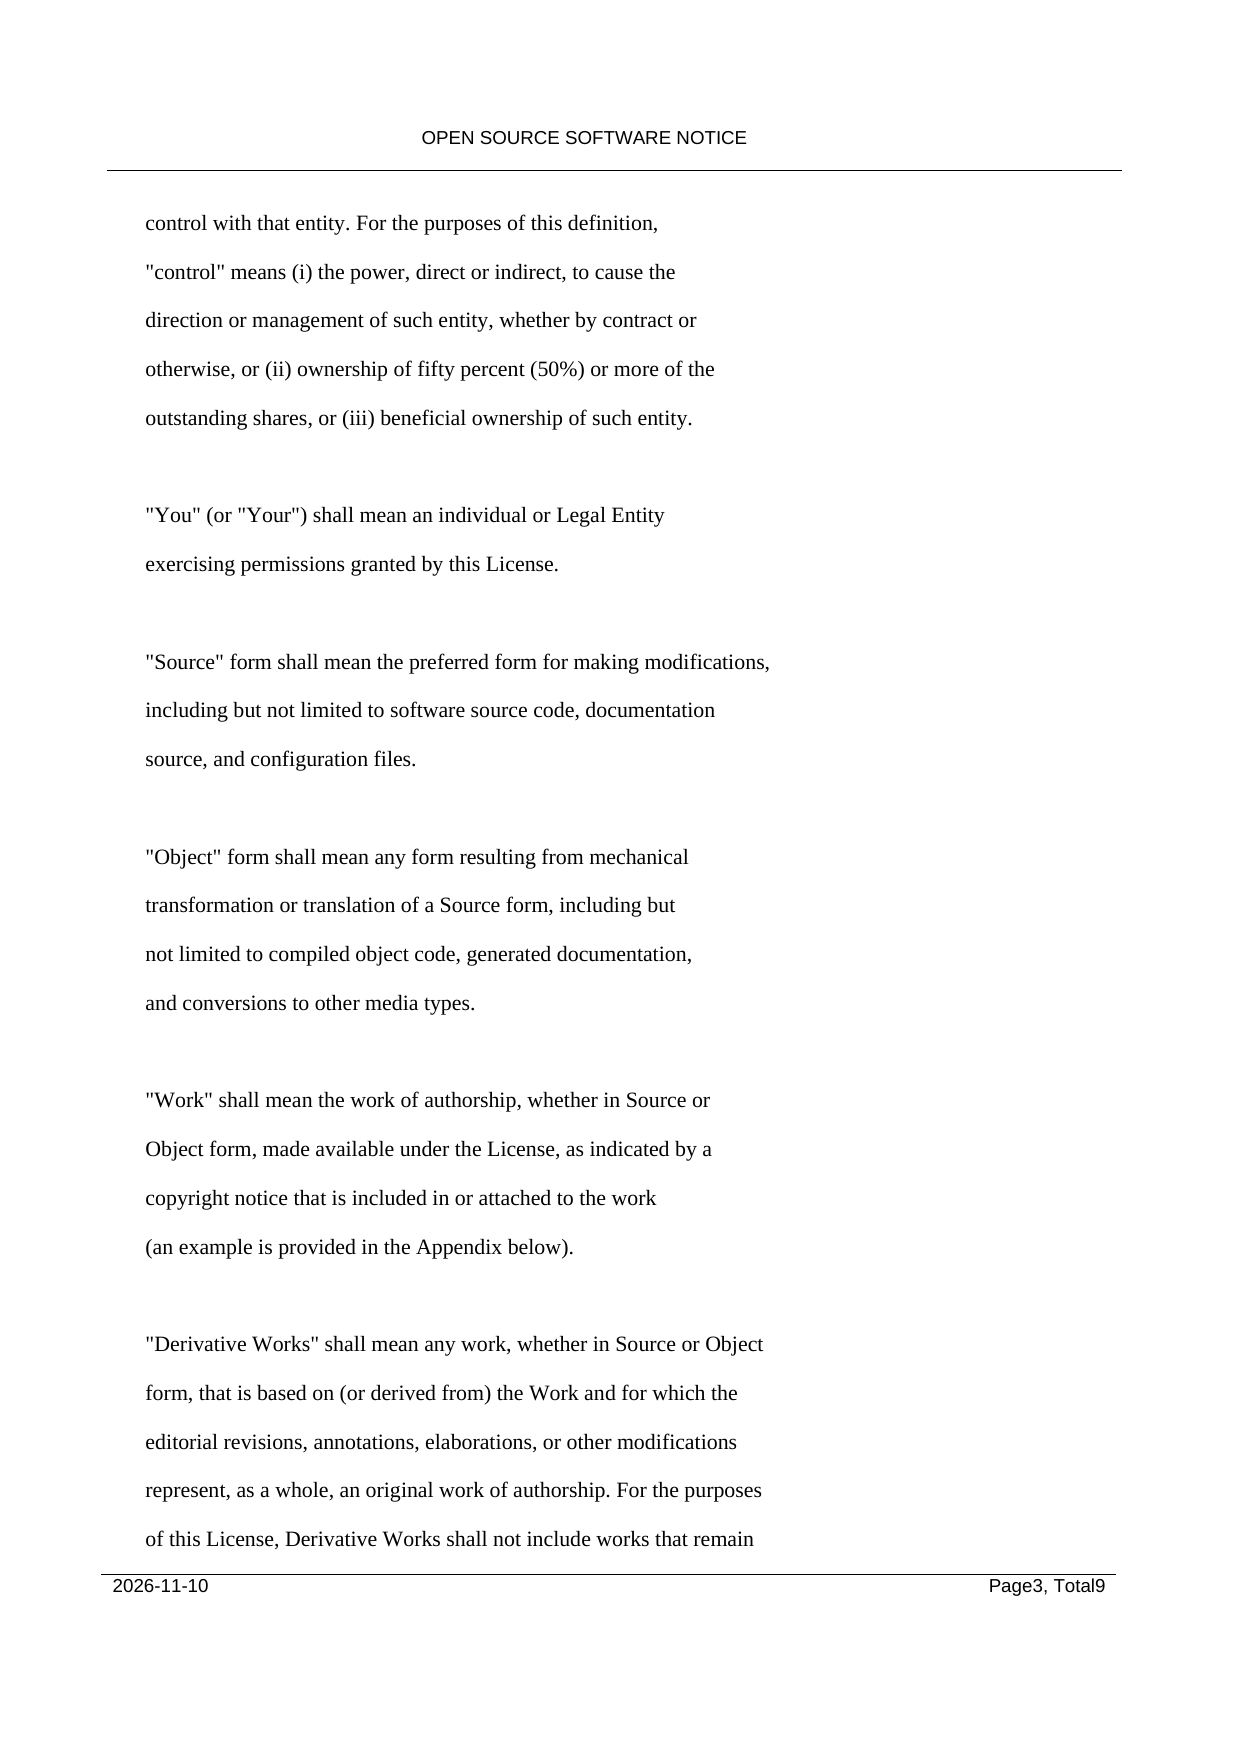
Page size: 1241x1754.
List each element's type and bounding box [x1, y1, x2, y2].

text [112, 206, 1128, 1555]
